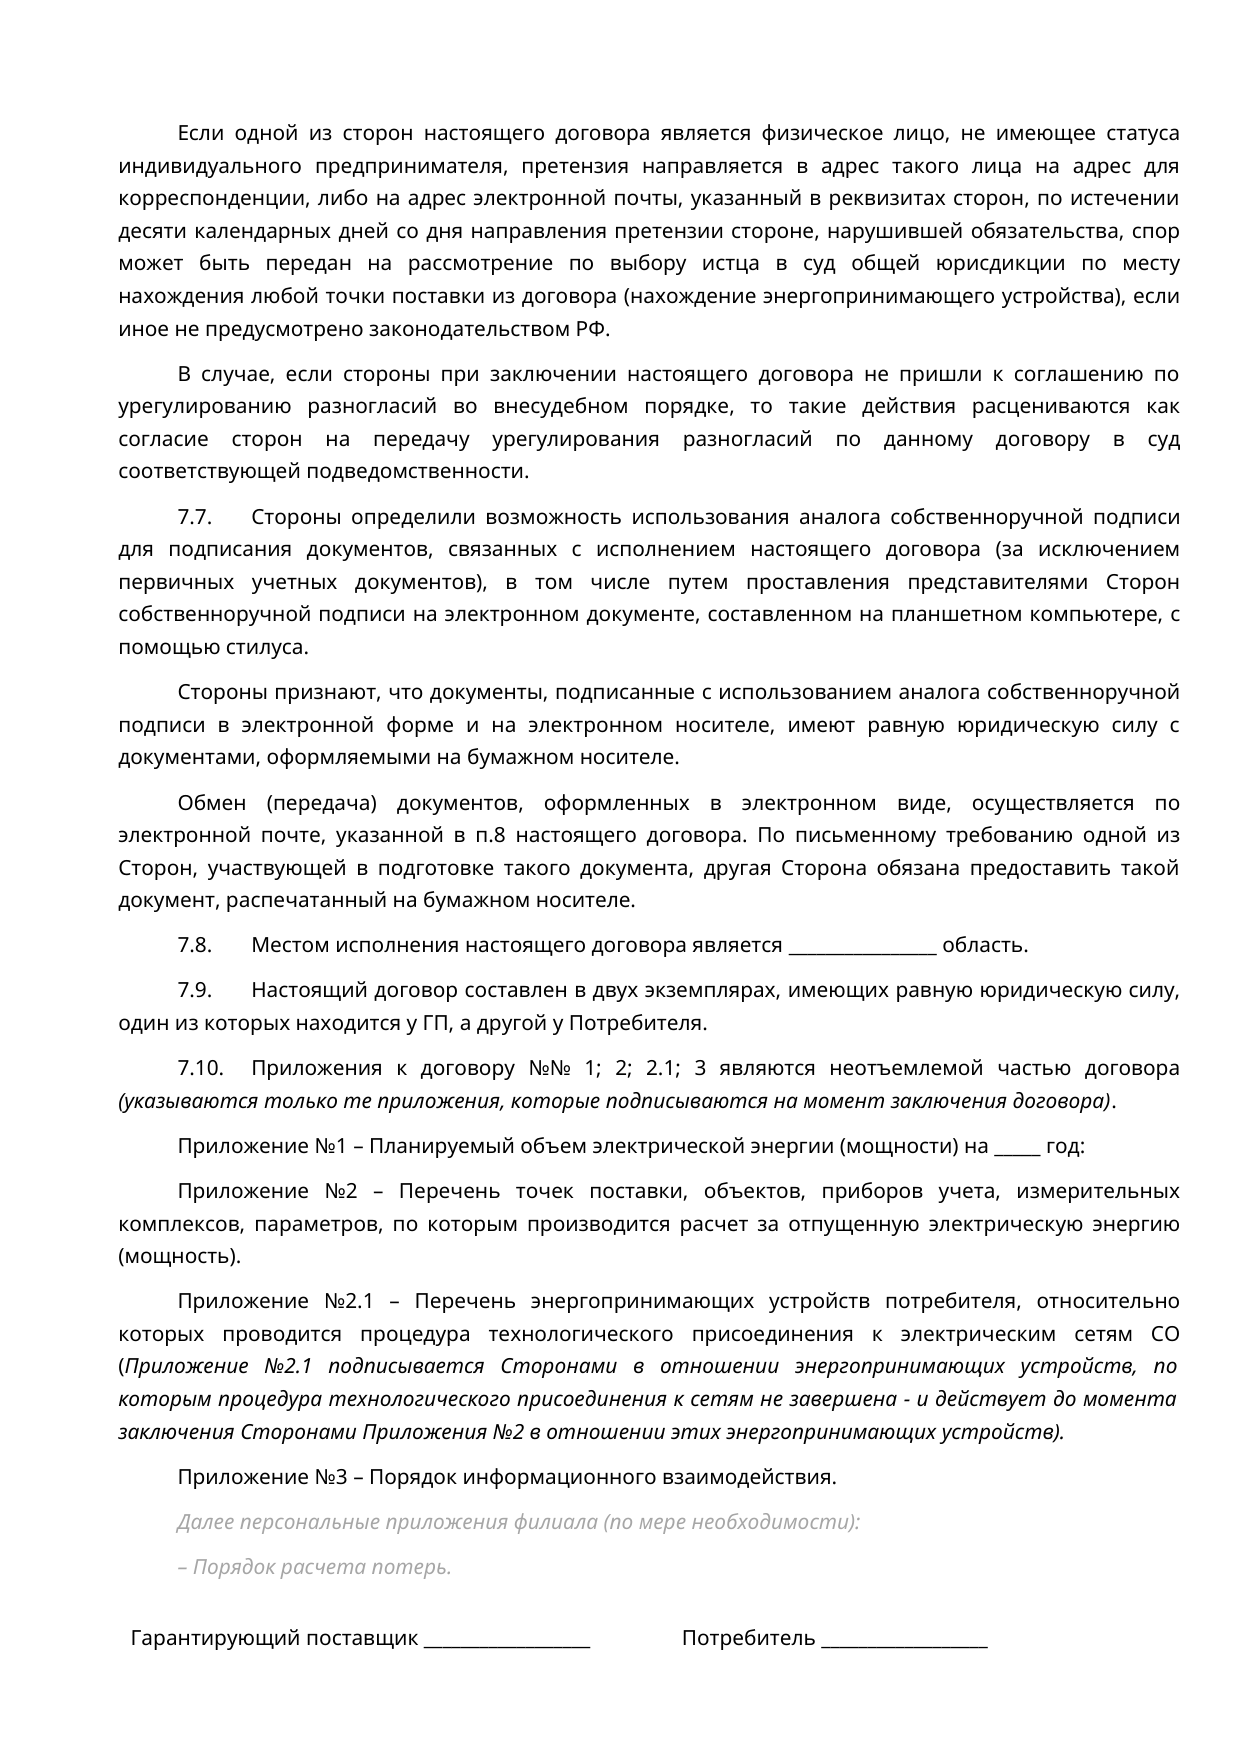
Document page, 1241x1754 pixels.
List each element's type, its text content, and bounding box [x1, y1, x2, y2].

list Далее персональные приложения филиала (по мере необходимости): [118, 1507, 1181, 1536]
list Приложение №2.1 – Перечень энергопринимающих устройств потребителя, относительно которых проводится процедура технологического присоединения к электрическим сетям СО (Приложение №2.1 подписывается Сторонами в отношении энергопринимающих устройств, по которым процедура технологического присоединения к сетям не завершена - и действует до момента заключения Сторонами Приложения №2 в отношении этих энергопринимающих устройств). [118, 1286, 1181, 1445]
list Приложение №1 – Планируемый объем электрической энергии (мощности) на _____ год: [118, 1131, 1181, 1159]
list В случае, если стороны при заключении настоящего договора не пришли к соглашению по урегулированию разногласий во внесудебном порядке, то такие действия расцениваются как согласие сторон на передачу урегулирования разногласий по данному договору в суд соответствующей подведомственности. [118, 359, 1181, 485]
list Приложения к договору №№ 1; 2; 2.1; 3 являются неотъемлемой частью договора (указываются только те приложения, которые подписываются на момент заключения договора). [118, 1053, 1181, 1114]
list Стороны определили возможность использования аналога собственноручной подписи для подписания документов, связанных с исполнением настоящего договора (за исключением первичных учетных документов), в том числе путем проставления представителями Сторон собственноручной подписи на электронном документе, составленном на планшетном компьютере, с помощью стилуса. [118, 502, 1181, 661]
list Стороны признают, что документы, подписанные с использованием аналога собственноручной подписи в электронной форме и на электронном носителе, имеют равную юридическую силу с документами, оформляемыми на бумажном носителе. [118, 677, 1181, 771]
list Местом исполнения настоящего договора является ________________ область. [118, 931, 1181, 959]
list – Порядок расчета потерь. [118, 1552, 1181, 1581]
list Приложение №2 – Перечень точек поставки, объектов, приборов учета, измерительных комплексов, параметров, по которым производится расчет за отпущенную электрическую энергию (мощность). [118, 1176, 1181, 1270]
list Приложение №3 – Порядок информационного взаимодействия. [118, 1462, 1181, 1490]
list Обмен (передача) документов, оформленных в электронном виде, осуществляется по электронной почте, указанной в п.8 настоящего договора. По письменному требованию одной из Сторон, участвующей в подготовке такого документа, другая Сторона обязана предоставить такой документ, распечатанный на бумажном носителе. [118, 788, 1181, 914]
list Настоящий договор составлен в двух экземплярах, имеющих равную юридическую силу, один из которых находится у ГП, а другой у Потребителя. [118, 976, 1181, 1037]
list Если одной из сторон настоящего договора является физическое лицо, не имеющее статуса индивидуального предпринимателя, претензия направляется в адрес такого лица на адрес для корреспонденции, либо на адрес электронной почты, указанный в реквизитах сторон, по истечении десяти календарных дней со дня направления претензии стороне, нарушившей обязательства, спор может быть передан на рассмотрение по выбору истца в суд общей юрисдикции по месту нахождения любой точки поставки из договора (нахождение энергопринимающего устройства), если иное не предусмотрено законодательством РФ. [118, 118, 1181, 342]
